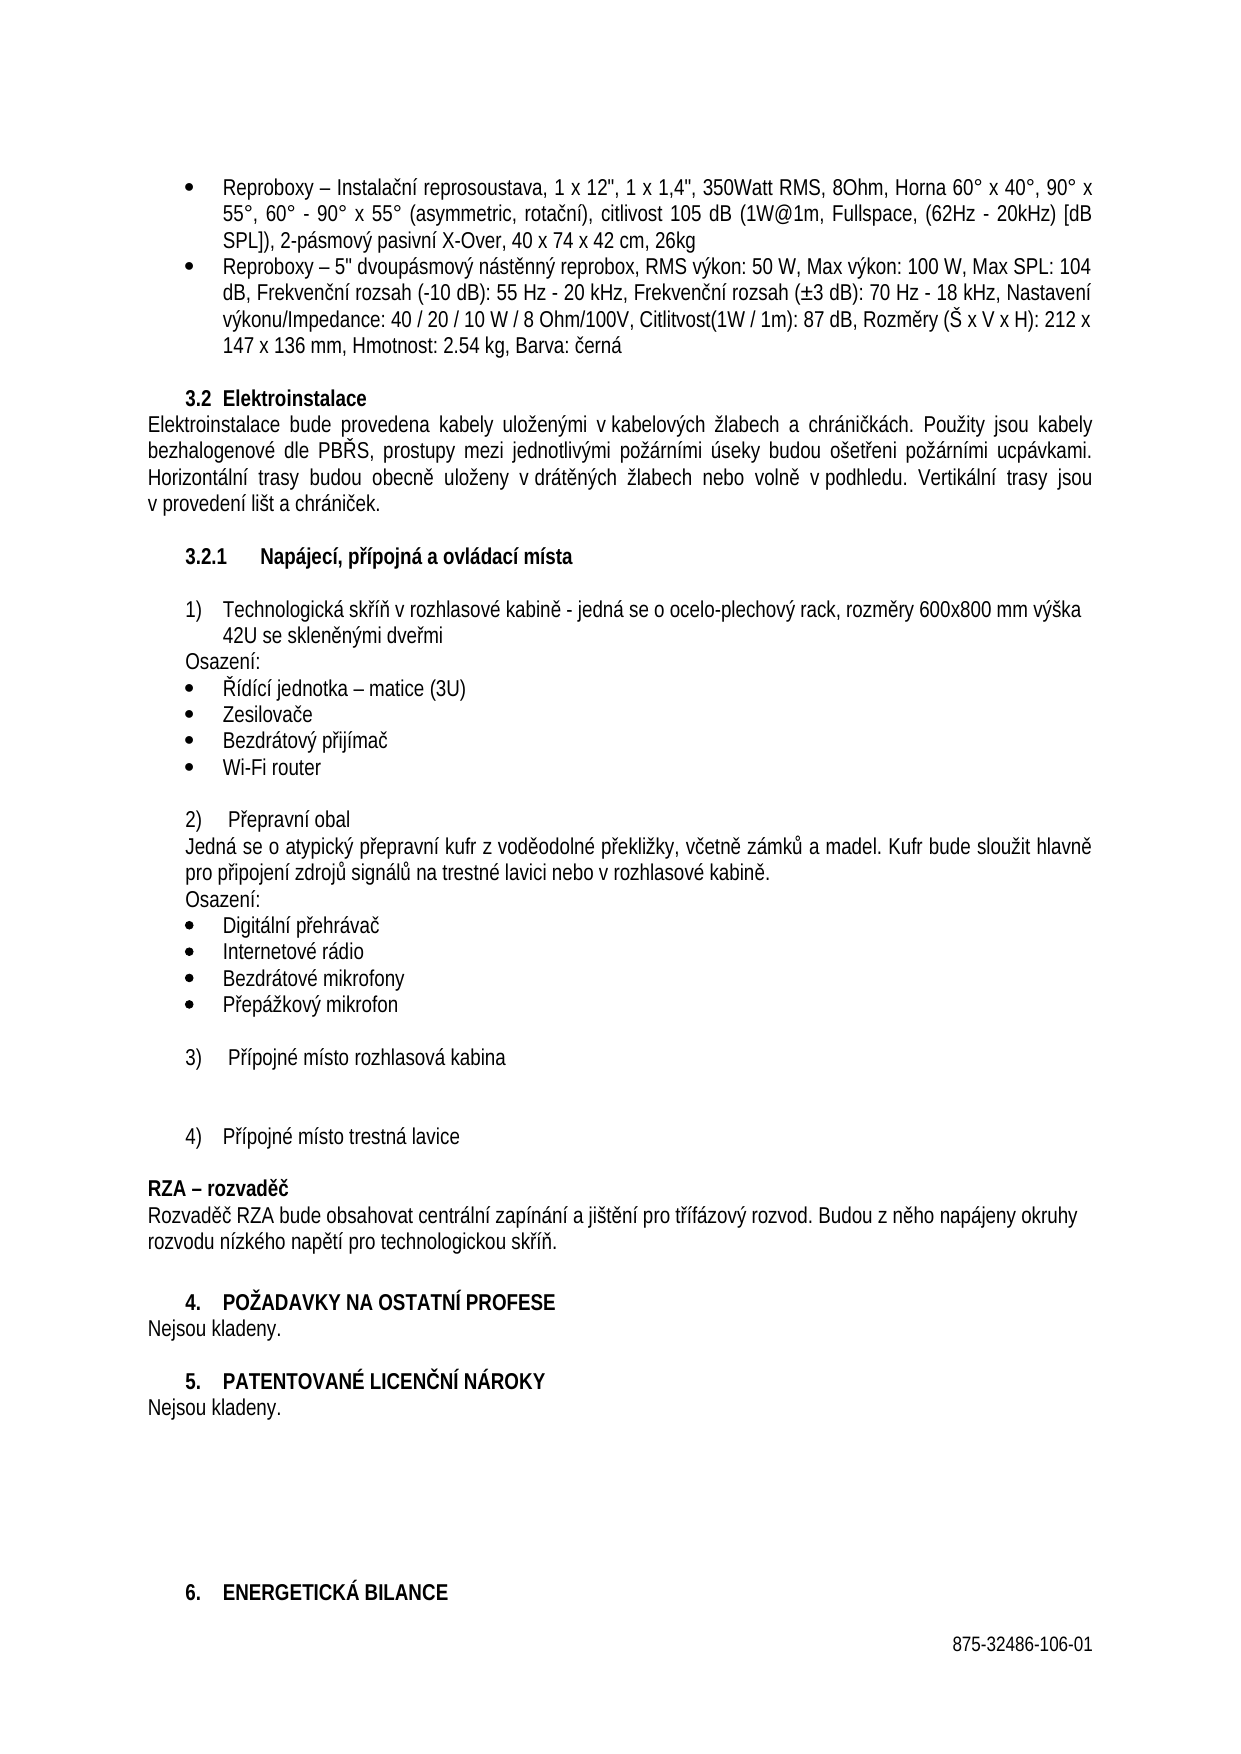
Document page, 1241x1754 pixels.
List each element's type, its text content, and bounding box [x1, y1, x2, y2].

list Technologická skříň v rozhlasové kabině - jedná se o ocelo-plechový rack, rozměry 600x800 mm výška 42U se skleněnými dveřmi [185, 596, 1093, 648]
text RZA – rozvaděč [148, 1175, 1093, 1202]
list Přípojné místo rozhlasová kabina [185, 1044, 1093, 1070]
list Bezdrátové mikrofony [185, 964, 1093, 991]
list Napájecí, přípojná a ovládací místa [185, 543, 1093, 569]
text Jedná se o atypický přepravní kufr z voděodolné překližky, včetně zámků a madel. Kufr bude sloužit hlavně pro připojení zdrojů signálů na trestné lavici nebo v rozhlasové kabině. [185, 833, 1093, 886]
list Přepážkový mikrofon [185, 991, 1093, 1017]
list Bezdrátový přijímač [185, 727, 1093, 754]
text Elektroinstalace bude provedena kabely uloženými v kabelových žlabech a chráničkách. Použity jsou kabely bezhalogenové dle PBŘS, prostupy mezi jednotlivými požárními úseky budou ošetřeni požárními ucpávkami. Horizontální trasy budou obecně uloženy v drátěných žlabech nebo volně v podhledu. Vertikální trasy jsou v provedení lišt a chrániček. [148, 411, 1093, 517]
list POŽADAVKY NA OSTATNÍ PROFESE [185, 1289, 1093, 1315]
list Přepravní obal [185, 806, 1093, 833]
list Reproboxy – Instalační reprosoustava, 1 x 12", 1 x 1,4", 350Watt RMS, 8Ohm, Horna 60° x 40°, 90° x 55°, 60° - 90° x 55° (asymmetric, rotační), citlivost 105 dB (1W@1m, Fullspace, (62Hz - 20kHz) [dB SPL]), 2-pásmový pasivní X-Over, 40 x 74 x 42 cm, 26kg [185, 174, 1093, 253]
list Wi-Fi router [185, 754, 1093, 780]
list PATENTOVANÉ LICENČNÍ NÁROKY [185, 1368, 1093, 1394]
text Nejsou kladeny. [148, 1315, 1093, 1341]
list Elektroinstalace [185, 385, 1093, 411]
text Osazení: [148, 648, 1093, 675]
list Reproboxy – 5" dvoupásmový nástěnný reprobox, RMS výkon: 50 W, Max výkon: 100 W, Max SPL: 104 dB, Frekvenční rozsah (-10 dB): 55 Hz - 20 kHz, Frekvenční rozsah (±3 dB): 70 Hz - 18 kHz, Nastavení výkonu/Impedance: 40 / 20 / 10 W / 8 Ohm/100V, Citlitvost(1W / 1m): 87 dB, Rozměry (Š x V x H): 212 x 147 x 136 mm, Hmotnost: 2.54 kg, Barva: černá [185, 253, 1093, 358]
text Rozvaděč RZA bude obsahovat centrální zapínání a jištění pro třífázový rozvod. Budou z něho napájeny okruhy rozvodu nízkého napětí pro technologickou skříň. [148, 1202, 1093, 1254]
list ENERGETICKÁ BILANCE [185, 1578, 1093, 1605]
list Řídící jednotka – matice (3U) [185, 675, 1093, 701]
text Osazení: [148, 886, 1093, 912]
list Zesilovače [185, 701, 1093, 727]
list Přípojné místo trestná lavice [185, 1123, 1093, 1149]
list Digitální přehrávač [185, 912, 1093, 938]
text Nejsou kladeny. [148, 1394, 1093, 1420]
list Internetové rádio [185, 938, 1093, 964]
